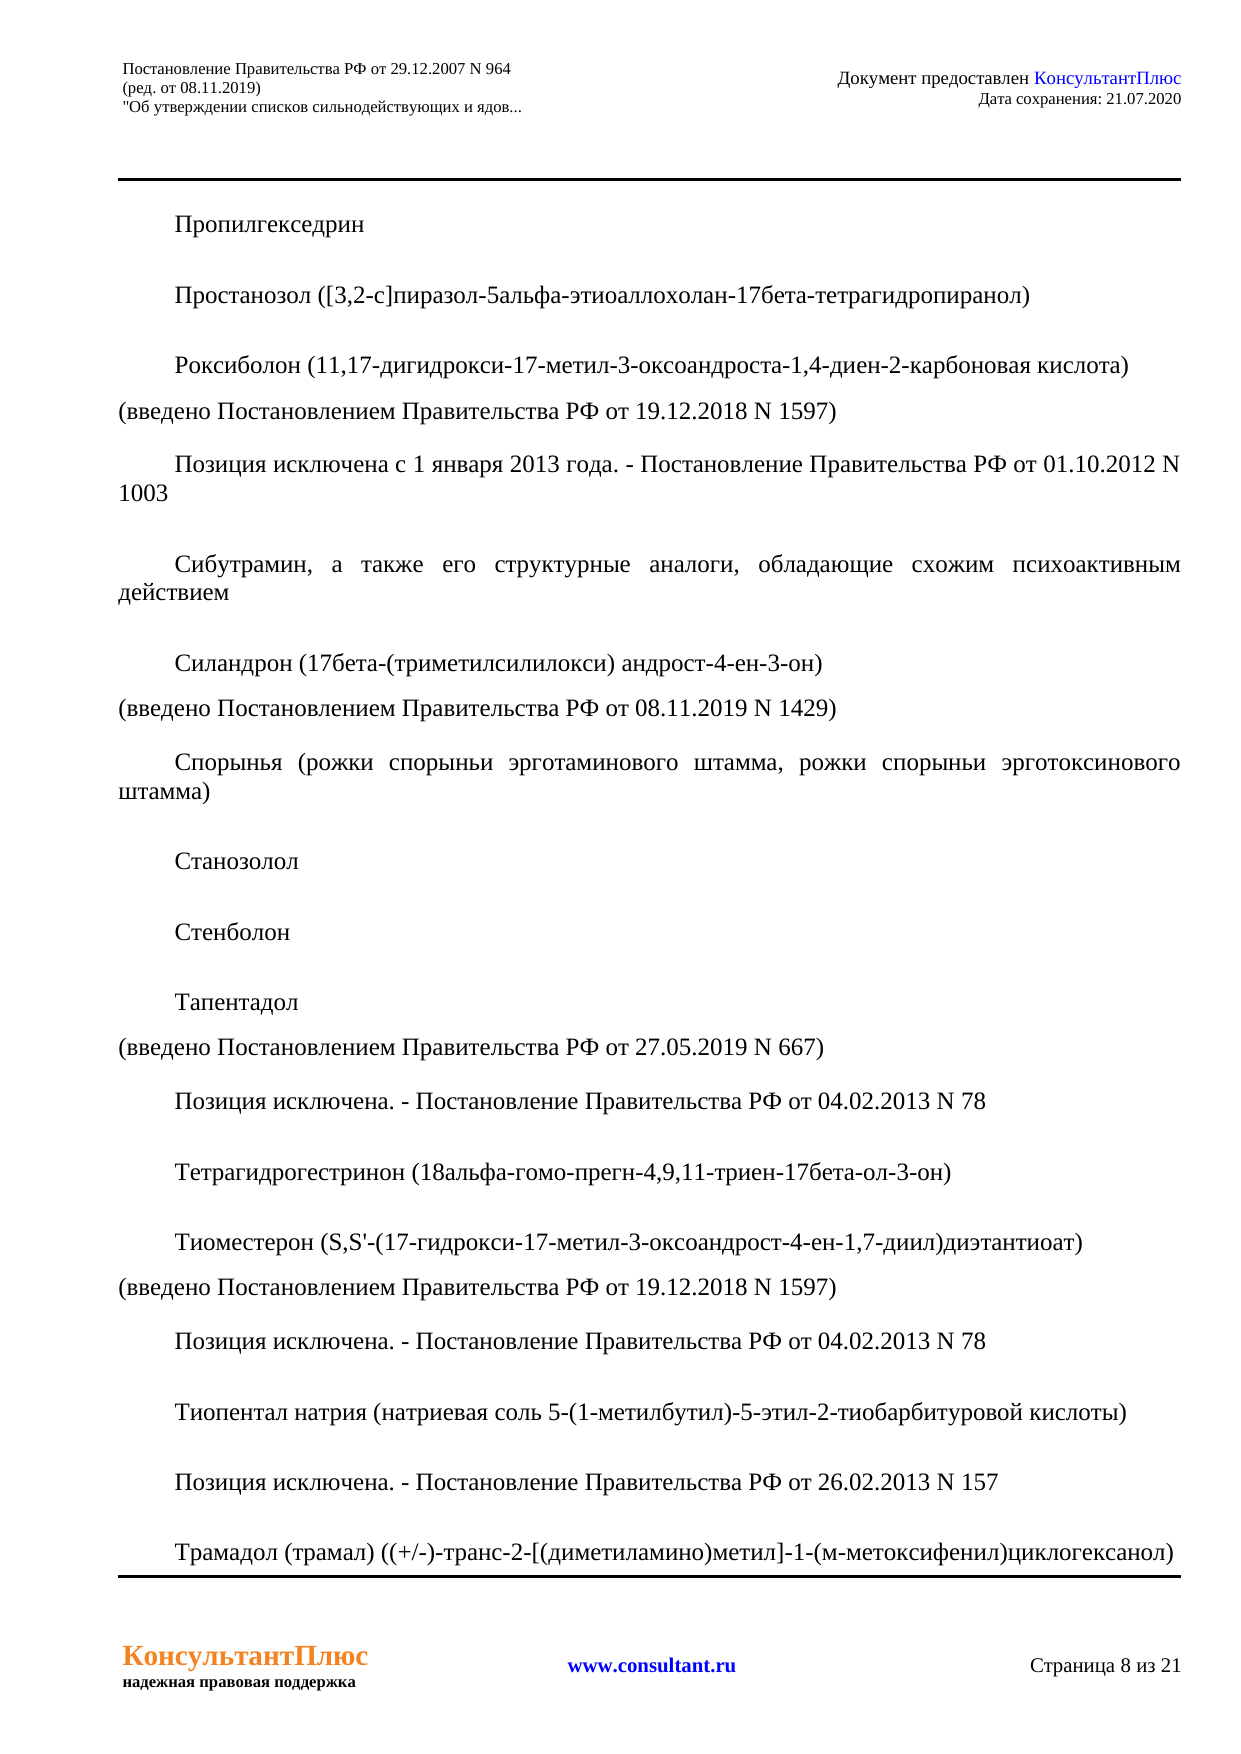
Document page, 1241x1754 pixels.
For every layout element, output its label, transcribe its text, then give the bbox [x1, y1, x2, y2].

text Позиция исключена. - Постановление Правительства РФ от 26.02.2013 N 157 [118, 1467, 1181, 1496]
text Тетрагидрогестринон (18альфа-гомо-прегн-4,9,11-триен-17бета-ол-3-он) [118, 1157, 1181, 1185]
text (введено Постановлением Правительства РФ от 08.11.2019 N 1429) [118, 693, 1181, 722]
text (введено Постановлением Правительства РФ от 19.12.2018 N 1597) [118, 396, 1181, 424]
text Тапентадол [118, 987, 1181, 1016]
text Станозолол [118, 846, 1181, 875]
text Тиопентал натрия (натриевая соль 5-(1-метилбутил)-5-этил-2-тиобарбитуровой кислоты) [118, 1397, 1181, 1425]
text Спорынья (рожки спорыньи эрготаминового штамма, рожки спорыньи эрготоксинового штамма) [118, 747, 1181, 804]
text Простанозол ([3,2-c]пиразол-5альфа-этиоаллохолан-17бета-тетрагидропиранол) [118, 280, 1181, 309]
text Позиция исключена. - Постановление Правительства РФ от 04.02.2013 N 78 [118, 1086, 1181, 1115]
text Силандрон (17бета-(триметилсилилокси) андрост-4-ен-3-он) [118, 648, 1181, 677]
text Пропилгекседрин [118, 209, 1181, 238]
text Позиция исключена. - Постановление Правительства РФ от 04.02.2013 N 78 [118, 1326, 1181, 1355]
text (введено Постановлением Правительства РФ от 27.05.2019 N 667) [118, 1032, 1181, 1061]
text (введено Постановлением Правительства РФ от 19.12.2018 N 1597) [118, 1272, 1181, 1301]
text Трамадол (трамал) ((+/-)-транс-2-[(диметиламино)метил]-1-(м-метоксифенил)циклогексанол) [118, 1537, 1181, 1566]
text Тиоместерон (S,S'-(17-гидрокси-17-метил-3-оксоандрост-4-ен-1,7-диил)диэтантиоат) [118, 1227, 1181, 1256]
text Роксиболон (11,17-дигидрокси-17-метил-3-оксоандроста-1,4-диен-2-карбоновая кислота) [118, 350, 1181, 379]
text Сибутрамин, а также его структурные аналоги, обладающие схожим психоактивным действием [118, 549, 1181, 606]
text Позиция исключена с 1 января 2013 года. - Постановление Правительства РФ от 01.10.2012 N 1003 [118, 449, 1181, 507]
text Стенболон [118, 917, 1181, 945]
